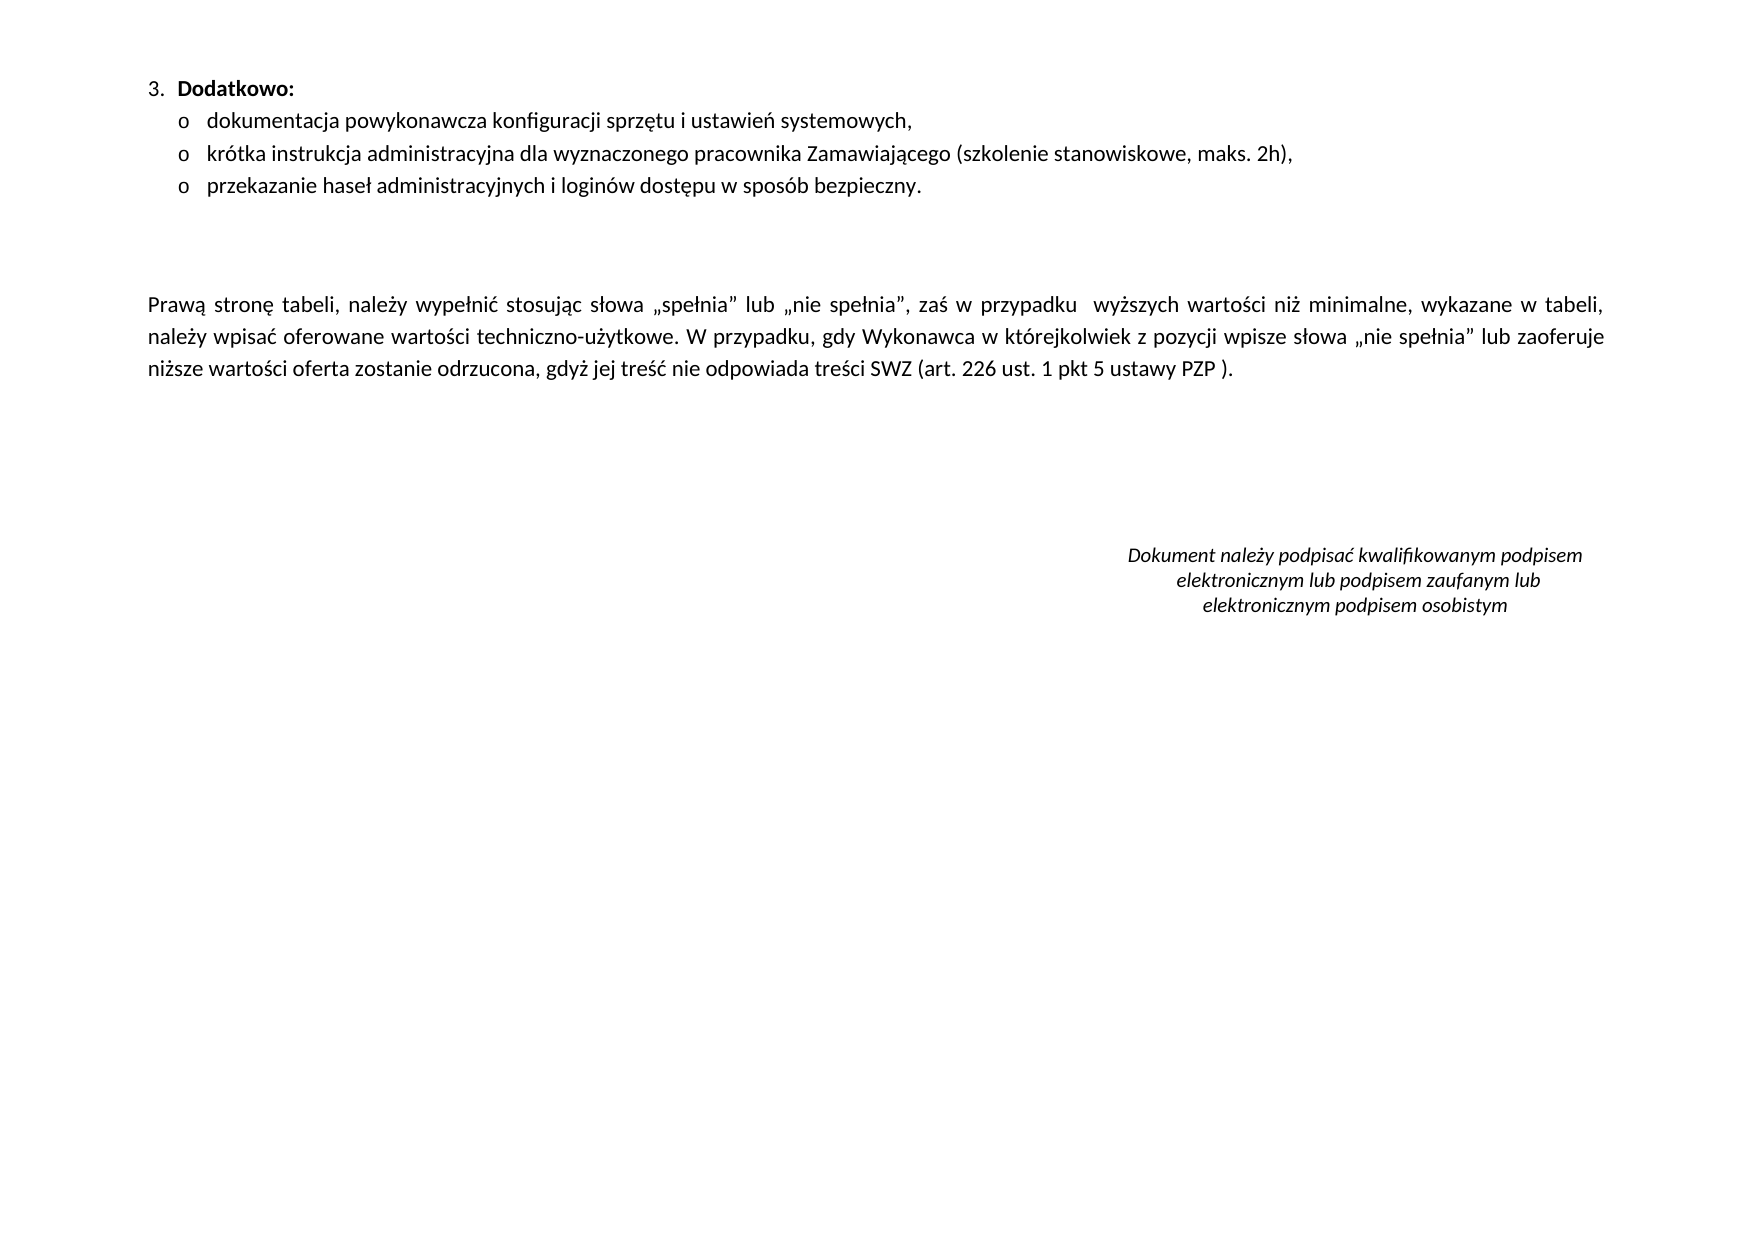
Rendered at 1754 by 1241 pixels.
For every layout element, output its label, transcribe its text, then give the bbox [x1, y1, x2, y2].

list krótka instrukcja administracyjna dla wyznaczonego pracownika Zamawiającego (szkolenie stanowiskowe, maks. 2h), [177, 139, 1606, 167]
text elektronicznym podpisem osobistym [1106, 593, 1606, 618]
list przekazanie haseł administracyjnych i loginów dostępu w sposób bezpieczny. [177, 172, 1606, 200]
text Prawą stronę tabeli, należy wypełnić stosując słowa „spełnia” lub „nie spełnia”, zaś w przypadku wyższych wartości niż minimalne, wykazane w tabeli, należy wpisać oferowane wartości techniczno-użytkowe. W przypadku, gdy Wykonawca w którejkolwiek z pozycji wpisze słowa „nie spełnia” lub zaoferuje niższe wartości oferta zostanie odrzucona, gdyż jej treść nie odpowiada treści SWZ (art. 226 ust. 1 pkt 5 ustawy PZP ). [148, 290, 1606, 382]
list Dodatkowo: [148, 74, 1606, 102]
text elektronicznym lub podpisem zaufanym lub [1106, 567, 1606, 593]
text Dokument należy podpisać kwalifikowanym podpisem [1106, 542, 1606, 567]
list dokumentacja powykonawcza konfiguracji sprzętu i ustawień systemowych, [177, 106, 1606, 134]
